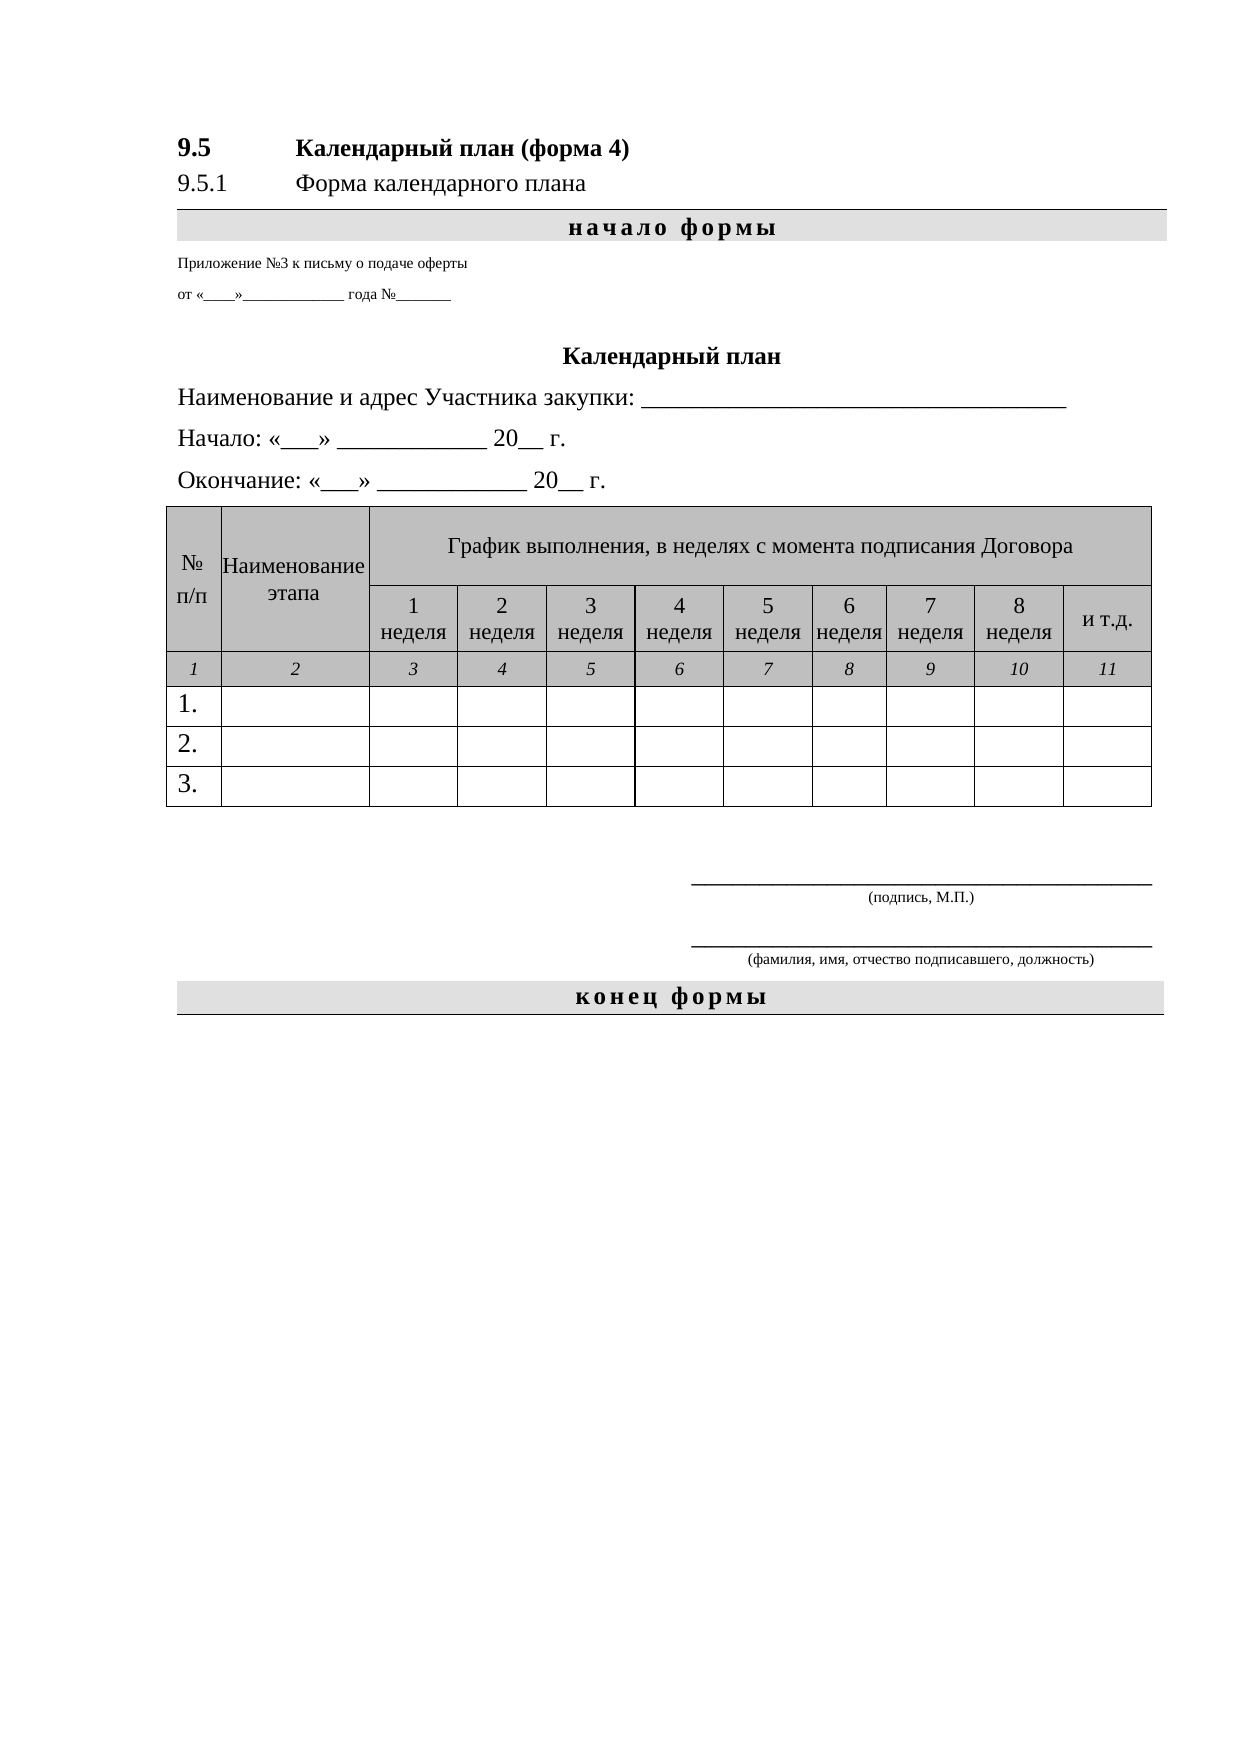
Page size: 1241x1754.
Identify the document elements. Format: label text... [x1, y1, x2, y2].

table_cell [370, 767, 457, 806]
table_cell 5 неделя [724, 586, 812, 651]
table_cell 6 неделя [813, 586, 886, 651]
table_header № п/п [167, 507, 221, 651]
table_cell 7 неделя [887, 586, 974, 651]
table_cell [167, 767, 221, 806]
table_cell 4 [458, 652, 546, 686]
table_header График выполнения, в неделях с момента подписания Договора [370, 507, 1151, 585]
table_cell [887, 687, 974, 726]
table_cell 2 [222, 652, 369, 686]
text конец формы [177, 981, 1164, 1014]
table_cell [724, 727, 812, 766]
table_cell [1064, 727, 1151, 766]
table_cell [813, 767, 886, 806]
table_cell [636, 727, 723, 766]
table_cell и т.д. [1064, 586, 1151, 651]
list Календарный план (форма 4) [177, 131, 1167, 162]
text Приложение №3 к письму о подаче оферты от «____»_____________ года №_______ [177, 254, 1167, 316]
text Календарный план [177, 341, 1167, 370]
table_cell [636, 767, 723, 806]
table_cell [975, 687, 1063, 726]
text Наименование и адрес Участника закупки: __________________________________ [177, 382, 1167, 411]
table_cell [222, 767, 369, 806]
list Форма календарного плана [177, 168, 1167, 197]
table_cell 1 [167, 652, 221, 686]
table_cell [887, 767, 974, 806]
table_cell [975, 767, 1063, 806]
table_header Наименование этапа [222, 507, 369, 651]
table_cell 5 [547, 652, 634, 686]
table_cell [1064, 687, 1151, 726]
table_cell 4 неделя [636, 586, 723, 651]
table_cell 8 [813, 652, 886, 686]
table_cell [724, 767, 812, 806]
text начало формы [177, 210, 1167, 241]
table_cell [167, 687, 221, 726]
text Начало: «___» ____________ 20__ г. [177, 423, 1167, 452]
table_cell __________________________________ (фамилия, имя, отчество подписавшего, должность) [679, 919, 1163, 981]
table_cell [458, 727, 546, 766]
table_cell [975, 727, 1063, 766]
table_cell [547, 767, 634, 806]
table_cell [724, 687, 812, 726]
table_cell [547, 727, 634, 766]
table_cell 11 [1064, 652, 1151, 686]
table_cell [813, 727, 886, 766]
table_cell [167, 727, 221, 766]
table_header __________________________________ (подпись, М.П.) [679, 826, 1163, 919]
table_cell [636, 687, 723, 726]
table_cell [370, 687, 457, 726]
table_cell [887, 727, 974, 766]
table_cell 6 [636, 652, 723, 686]
table_cell 8 неделя [975, 586, 1063, 651]
table_cell [458, 687, 546, 726]
text Окончание: «___» ____________ 20__ г. [177, 465, 1167, 493]
table_cell 1 неделя [370, 586, 457, 651]
table_cell 3 неделя [547, 586, 634, 651]
table_cell 10 [975, 652, 1063, 686]
table_cell 3 [370, 652, 457, 686]
table_cell [458, 767, 546, 806]
table_cell [1064, 767, 1151, 806]
table_cell [813, 687, 886, 726]
table_cell 2 неделя [458, 586, 546, 651]
table_cell 7 [724, 652, 812, 686]
table_cell [547, 687, 634, 726]
table_cell [370, 727, 457, 766]
table_cell [222, 727, 369, 766]
table_cell [222, 687, 369, 726]
table_cell 9 [887, 652, 974, 686]
